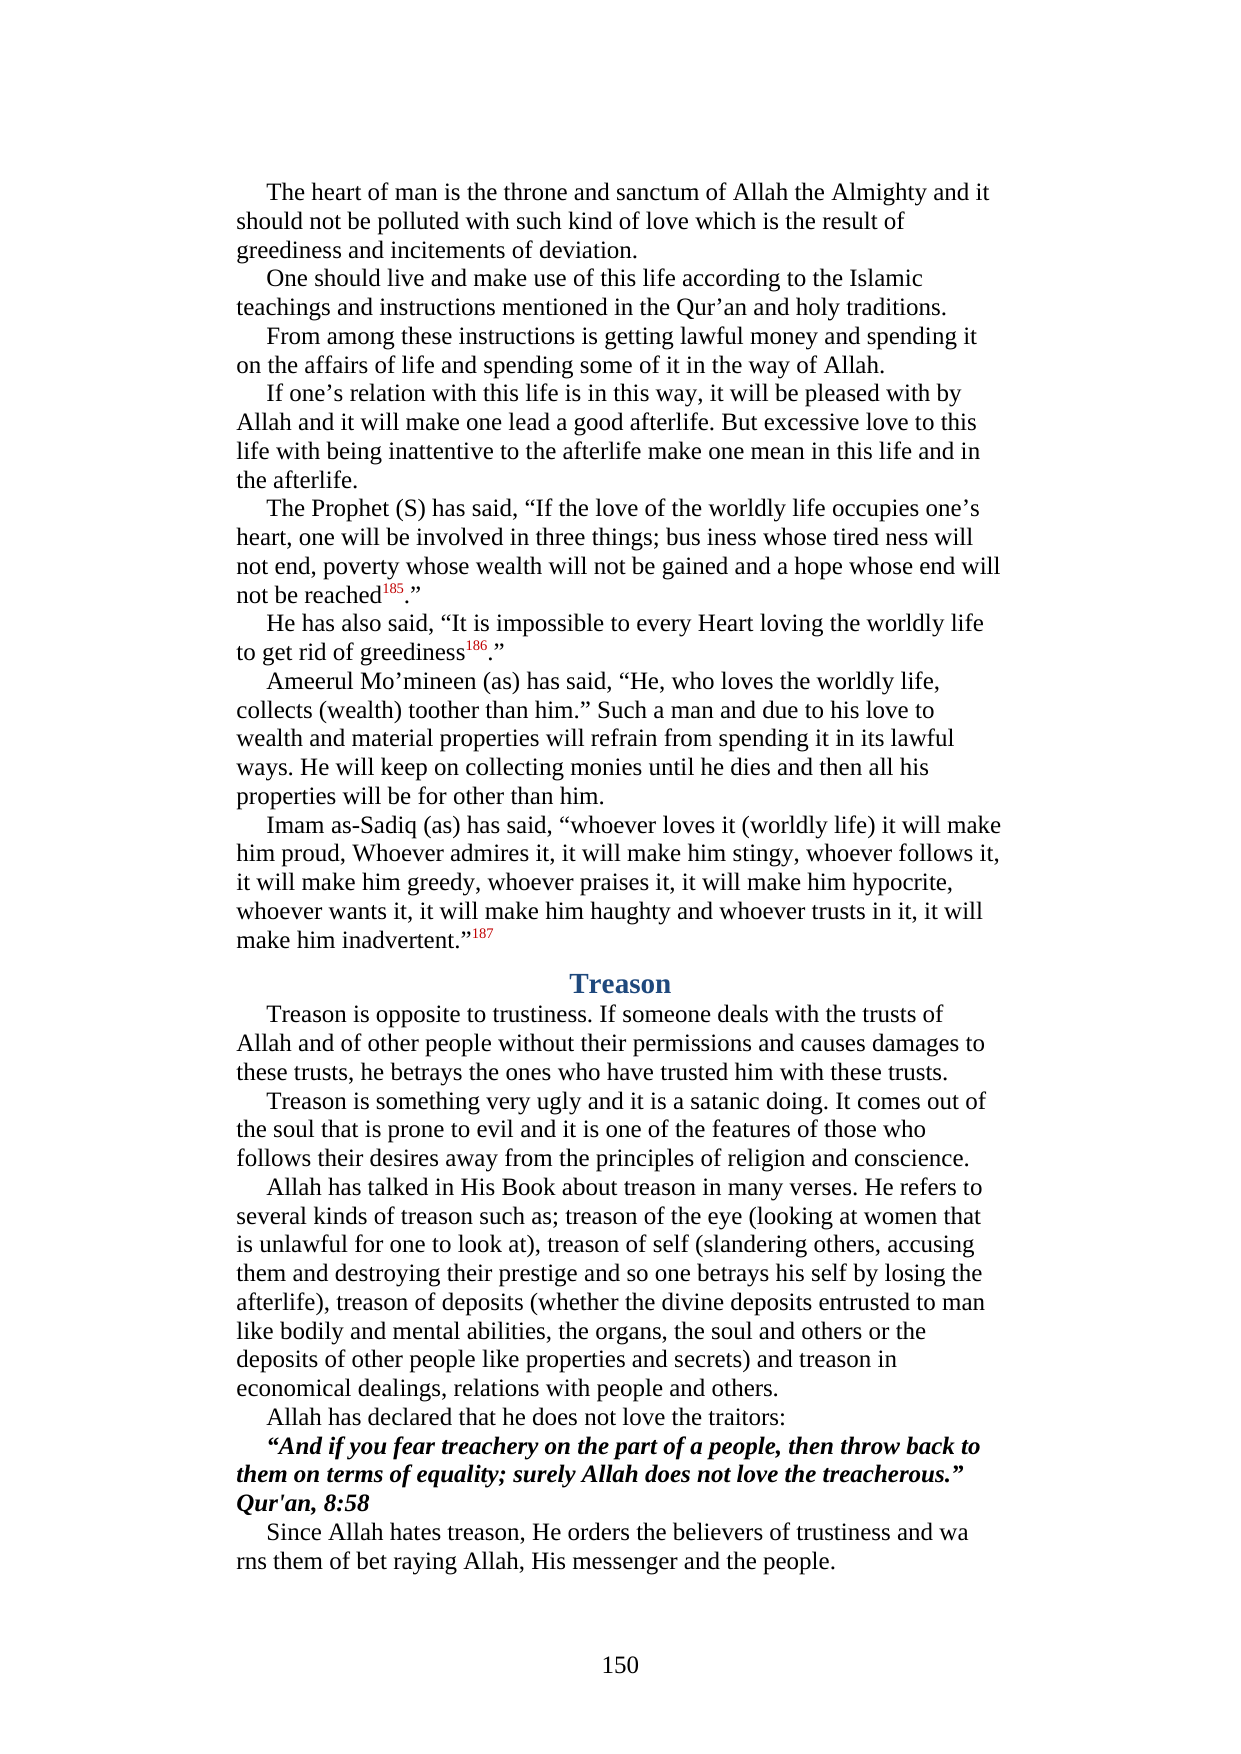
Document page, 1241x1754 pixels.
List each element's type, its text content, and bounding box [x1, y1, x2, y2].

text Allah has talked in His Book about treason in many verses. He refers to several kinds of treason such as; treason of the eye (looking at women that is unlawful for one to look at), treason of self (slandering others, accusing them and destroying their prestige and so one betrays his self by losing the afterlife), treason of deposits (whether the divine deposits entrusted to man like bodily and mental abilities, the organs, the soul and others or the deposits of other people like properties and secrets) and treason in economical dealings, relations with people and others. [236, 1172, 1004, 1402]
text Imam as-Sadiq (as) has said, “whoever loves it (worldly life) it will make him proud, Whoever admires it, it will make him stingy, whoever follows it, it will make him greedy, whoever praises it, it will make him hypocrite, whoever wants it, it will make him haughty and whoever trusts in it, it will make him inadvertent.”187 [236, 810, 1004, 953]
text He has also said, “It is impossible to every Heart loving the worldly life to get rid of greediness186.” [236, 608, 1004, 666]
text Ameerul Mo’mineen (as) has said, “He, who loves the worldly life, collects (wealth) toother than him.” Such a man and due to his love to wealth and material properties will refrain from spending it in its lawful ways. He will keep on collecting monies until he dies and then all his properties will be for other than him. [236, 666, 1004, 810]
text Treason is opposite to trustiness. If someone deals with the trusts of Allah and of other people without their permissions and causes damages to these trusts, he betrays the ones who have trusted him with these trusts. [236, 999, 1004, 1086]
text The heart of man is the throne and sanctum of Allah the Almighty and it should not be polluted with such kind of love which is the result of greediness and incitements of deviation. [236, 177, 1004, 263]
subtitle Treason [236, 966, 1004, 999]
text Treason is something very ugly and it is a satanic doing. It comes out of the soul that is prone to evil and it is one of the features of those who follows their desires away from the principles of religion and conscience. [236, 1086, 1004, 1172]
text “And if you fear treachery on the part of a people, then throw back to them on terms of equality; surely Allah does not love the treacherous.” Qur'an, 8:58 [236, 1431, 1004, 1517]
text If one’s relation with this life is in this way, it will be pleased with by Allah and it will make one lead a good afterlife. But excessive love to this life with being inattentive to the afterlife make one mean in this life and in the afterlife. [236, 378, 1004, 493]
text Allah has declared that he does not love the traitors: [236, 1402, 1004, 1431]
text The Prophet (S) has said, “If the love of the worldly life occupies one’s heart, one will be involved in three things; bus iness whose tired ness will not end, poverty whose wealth will not be gained and a hope whose end will not be reached185.” [236, 493, 1004, 608]
text From among these instructions is getting lawful money and spending it on the affairs of life and spending some of it in the way of Allah. [236, 321, 1004, 378]
text Since Allah hates treason, He orders the believers of trustiness and wa rns them of bet raying Allah, His messenger and the people. [236, 1517, 1004, 1574]
text One should live and make use of this life according to the Islamic teachings and instructions mentioned in the Qur’an and holy traditions. [236, 263, 1004, 321]
